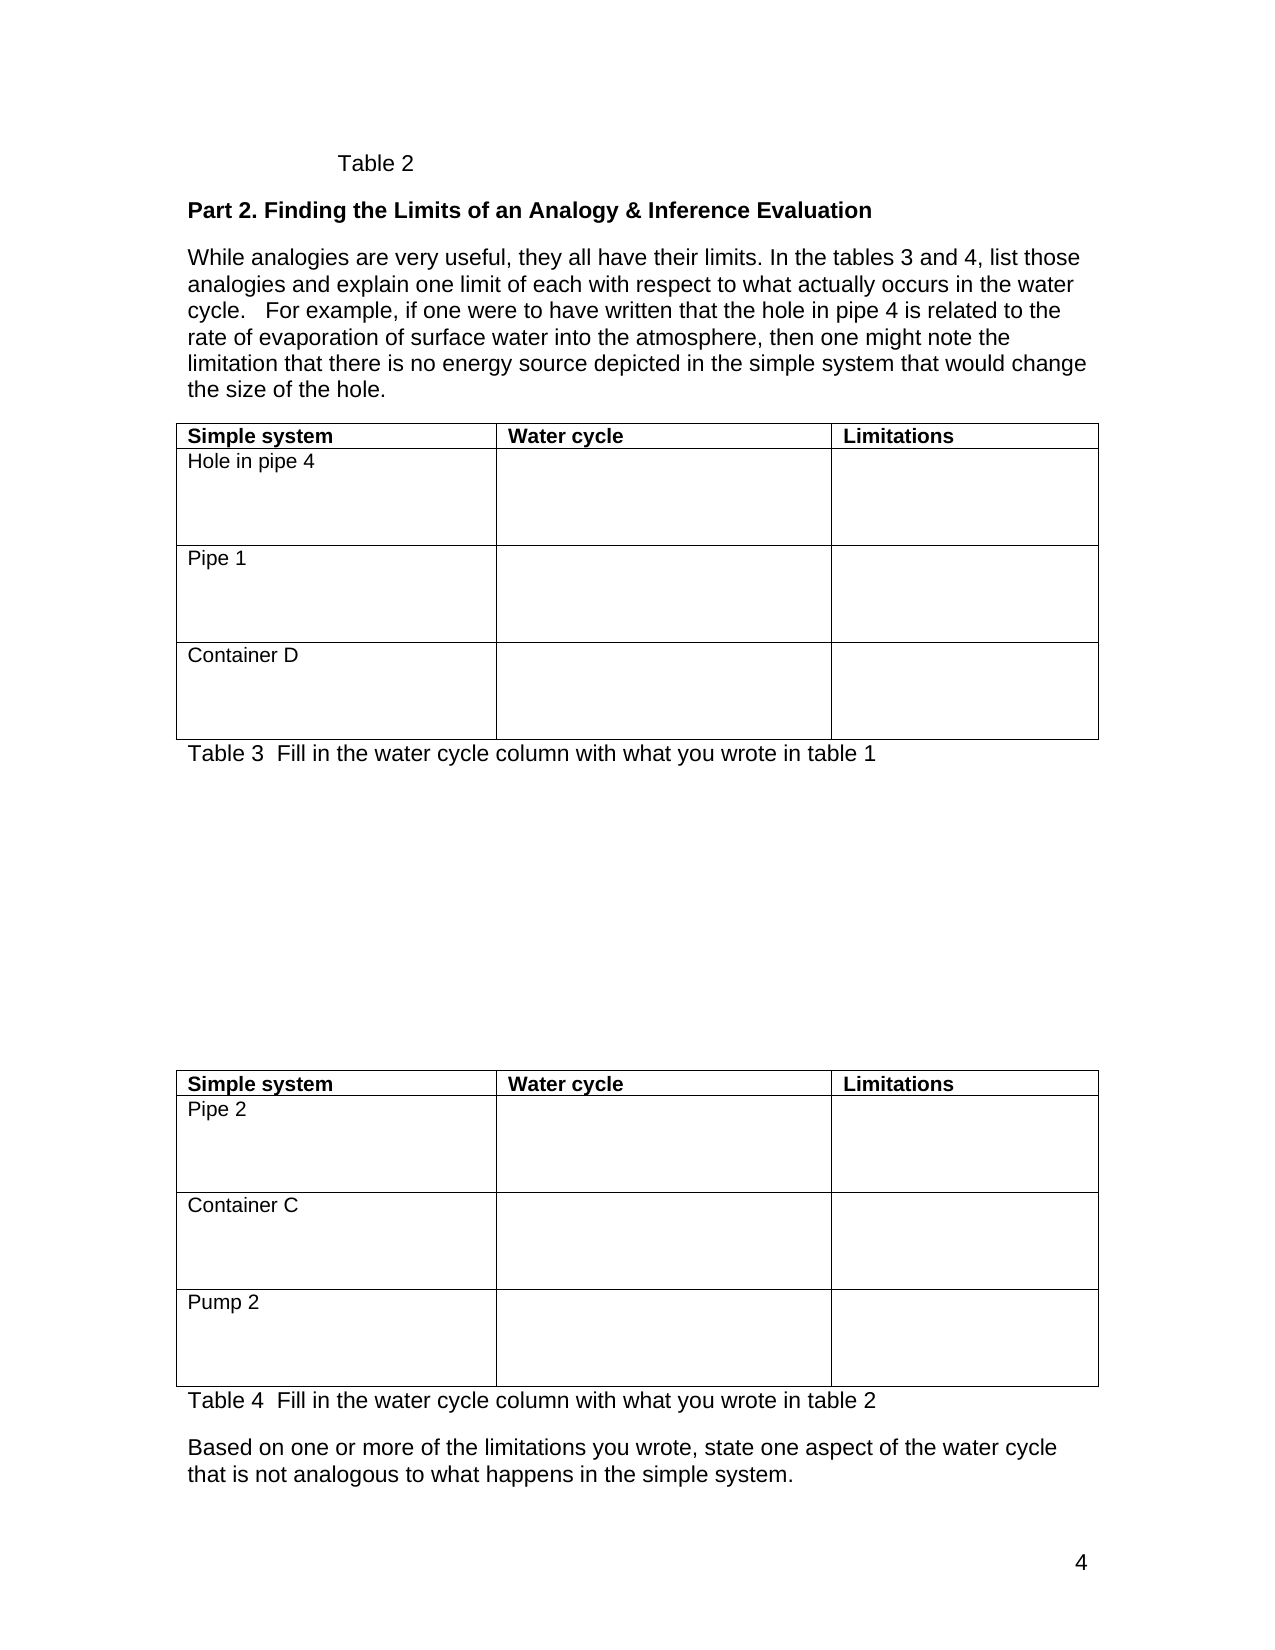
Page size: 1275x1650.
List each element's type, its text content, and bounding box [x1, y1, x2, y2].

table_cell [497, 1096, 831, 1192]
table_cell Container D [177, 643, 496, 739]
table_cell Pipe 1 [177, 546, 496, 642]
table_header Water cycle [497, 424, 831, 448]
table_header Simple system [177, 424, 496, 448]
table_header Limitations [832, 424, 1098, 448]
table_cell [832, 1096, 1098, 1192]
table_cell Container C [177, 1193, 496, 1289]
table_cell Hole in pipe 4 [177, 449, 496, 545]
text Part 2. Finding the Limits of an Analogy & Inference Evaluation [187, 197, 1087, 223]
table_cell [832, 1193, 1098, 1289]
table_cell Pump 2 [177, 1290, 496, 1386]
table_cell [832, 643, 1098, 739]
text Table 2 [187, 150, 1087, 176]
table_cell [497, 449, 831, 545]
table_cell [832, 1290, 1098, 1386]
table_header Water cycle [497, 1071, 831, 1095]
table_cell [832, 449, 1098, 545]
text While analogies are very useful, they all have their limits. In the tables 3 and 4, list those analogies and explain one limit of each with respect to what actually occurs in the water cycle. For example, if one were to have written that the hole in pipe 4 is related to the rate of evaporation of surface water into the atmosphere, then one might note the limitation that there is no energy source depicted in the simple system that would change the size of the hole. [187, 244, 1087, 402]
table_cell [497, 1290, 831, 1386]
table_header Simple system [177, 1071, 496, 1095]
text Based on one or more of the limitations you wrote, state one aspect of the water cycle that is not analogous to what happens in the simple system. [187, 1434, 1087, 1487]
table_cell Pipe 2 [177, 1096, 496, 1192]
table_cell [832, 546, 1098, 642]
table_cell [497, 546, 831, 642]
text Table 3 Fill in the water cycle column with what you wrote in table 1 [187, 740, 1087, 766]
table_cell [497, 1193, 831, 1289]
table_header Limitations [832, 1071, 1098, 1095]
table_cell [497, 643, 831, 739]
text Table 4 Fill in the water cycle column with what you wrote in table 2 [187, 1387, 1087, 1413]
